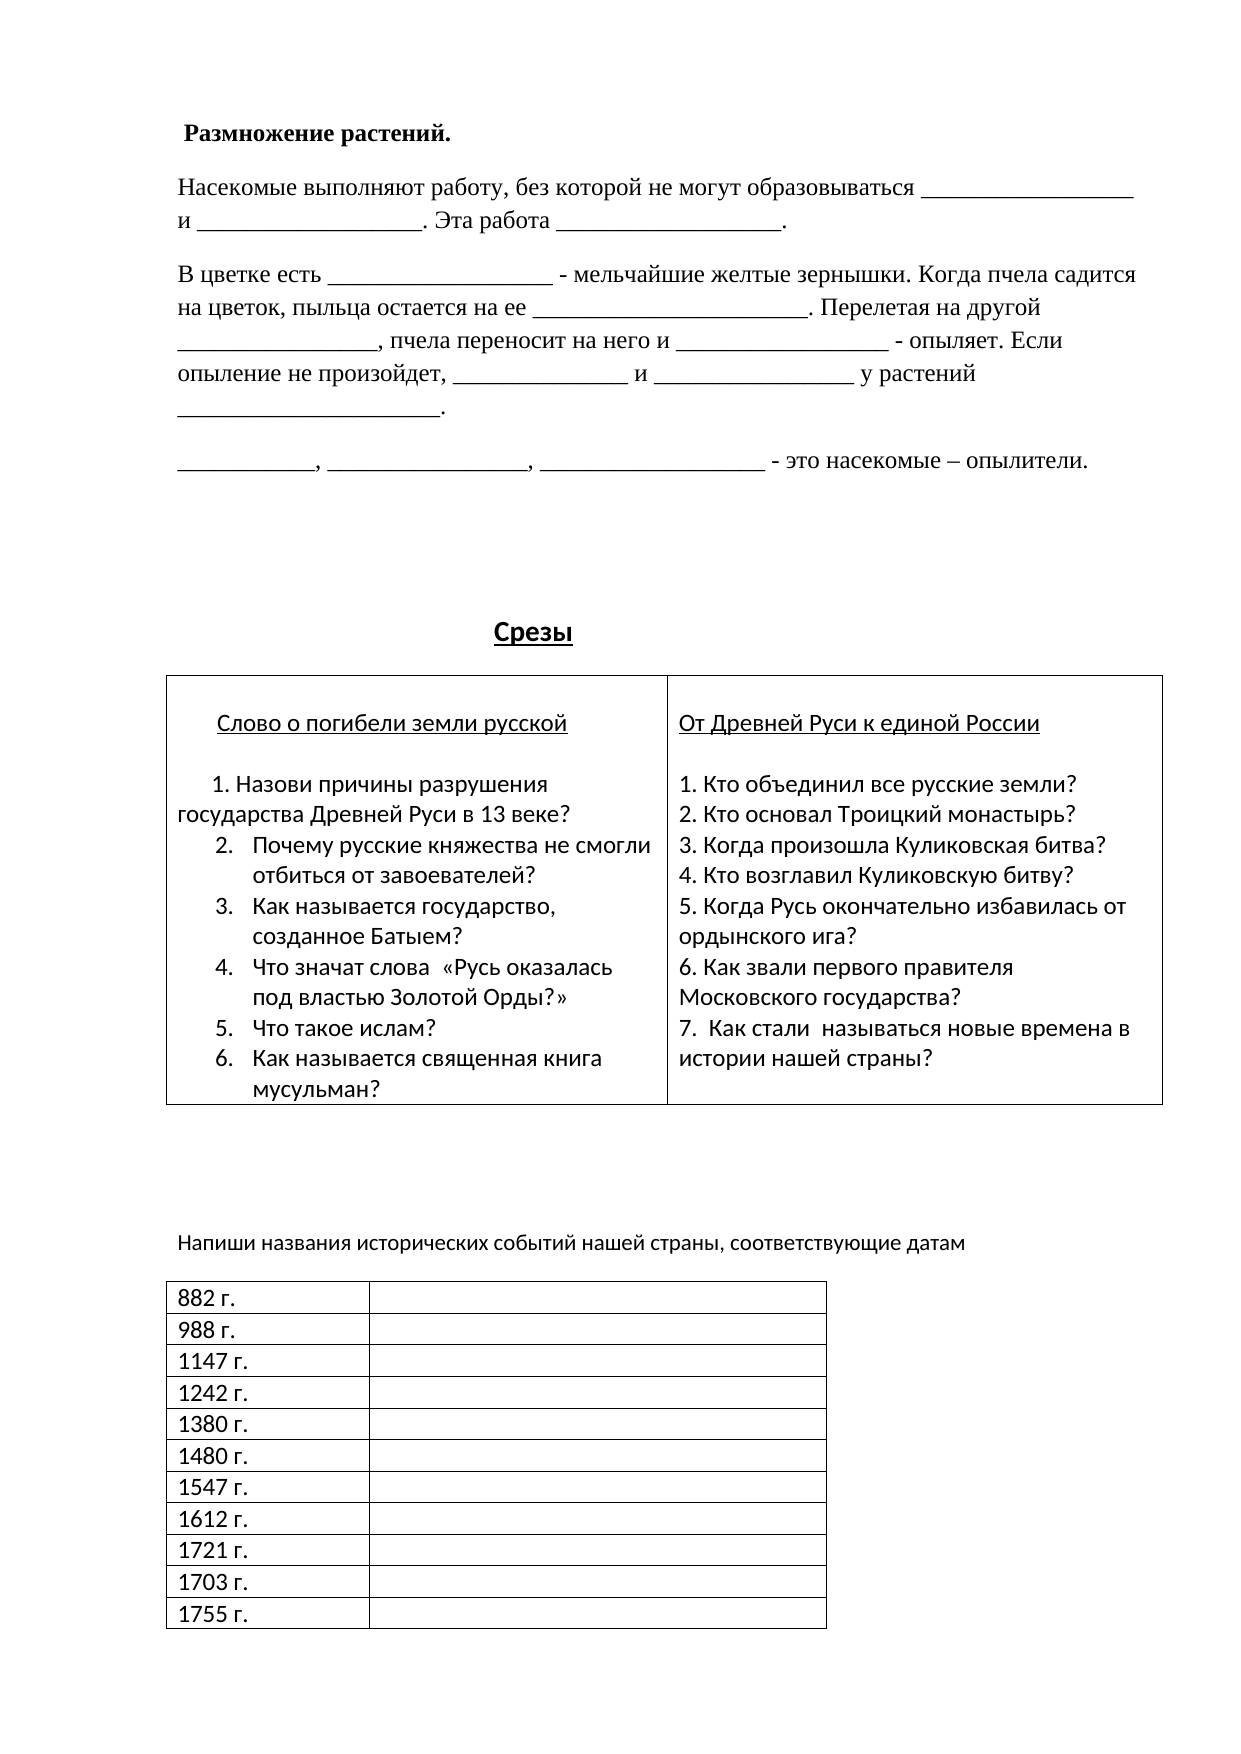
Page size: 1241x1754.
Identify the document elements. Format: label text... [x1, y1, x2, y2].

table_header 882 г. [167, 1282, 369, 1313]
table_cell [370, 1472, 826, 1502]
table_cell [370, 1566, 826, 1597]
text Срезы [177, 613, 1152, 649]
table_cell 1547 г. [167, 1472, 369, 1502]
text ___________, ________________, __________________ - это насекомые – опылители. [177, 445, 1152, 473]
table_cell [370, 1409, 826, 1439]
table_cell 1755 г. [167, 1598, 369, 1628]
table_cell 1612 г. [167, 1503, 369, 1534]
table_cell 1721 г. [167, 1535, 369, 1565]
table_header Слово о погибели земли русской 1. Назови причины разрушения государства Древней Руси в 13 веке? Почему русские княжества не смогли отбиться от завоевателей? Как называется государство, созданное Батыем? Что значат слова «Русь оказалась под властью Золотой Орды?» Что такое ислам? Как называется священная книга мусульман? [167, 676, 667, 1103]
table_cell 1480 г. [167, 1440, 369, 1471]
text Размножение растений. [177, 118, 1152, 147]
table_cell [370, 1440, 826, 1471]
table_cell [370, 1314, 826, 1344]
text В цветке есть __________________ - мельчайшие желтые зернышки. Когда пчела садится на цветок, пыльца остается на ее ______________________. Перелетая на другой ________________, пчела переносит на него и _________________ - опыляет. Если опыление не произойдет, ______________ и ________________ у растений _____________________. [177, 259, 1152, 420]
table_cell [370, 1535, 826, 1565]
table_cell 1703 г. [167, 1566, 369, 1597]
table_cell 1380 г. [167, 1409, 369, 1439]
table_header От Древней Руси к единой России 1. Кто объединил все русские земли? 2. Кто основал Троицкий монастырь? 3. Когда произошла Куликовская битва? 4. Кто возглавил Куликовскую битву? 5. Когда Русь окончательно избавилась от ордынского ига? 6. Как звали первого правителя Московского государства? 7. Как стали называться новые времена в истории нашей страны? [668, 676, 1162, 1103]
table_cell [370, 1503, 826, 1534]
text Напиши названия исторических событий нашей страны, соответствующие датам [177, 1228, 1152, 1256]
table_cell 1147 г. [167, 1345, 369, 1376]
table_cell 1242 г. [167, 1377, 369, 1407]
table_cell [370, 1345, 826, 1376]
table_header [370, 1282, 826, 1313]
text Насекомые выполняют работу, без которой не могут образовываться _________________ и __________________. Эта работа __________________. [177, 172, 1152, 234]
table_cell [370, 1598, 826, 1628]
table_cell 988 г. [167, 1314, 369, 1344]
table_cell [370, 1377, 826, 1407]
